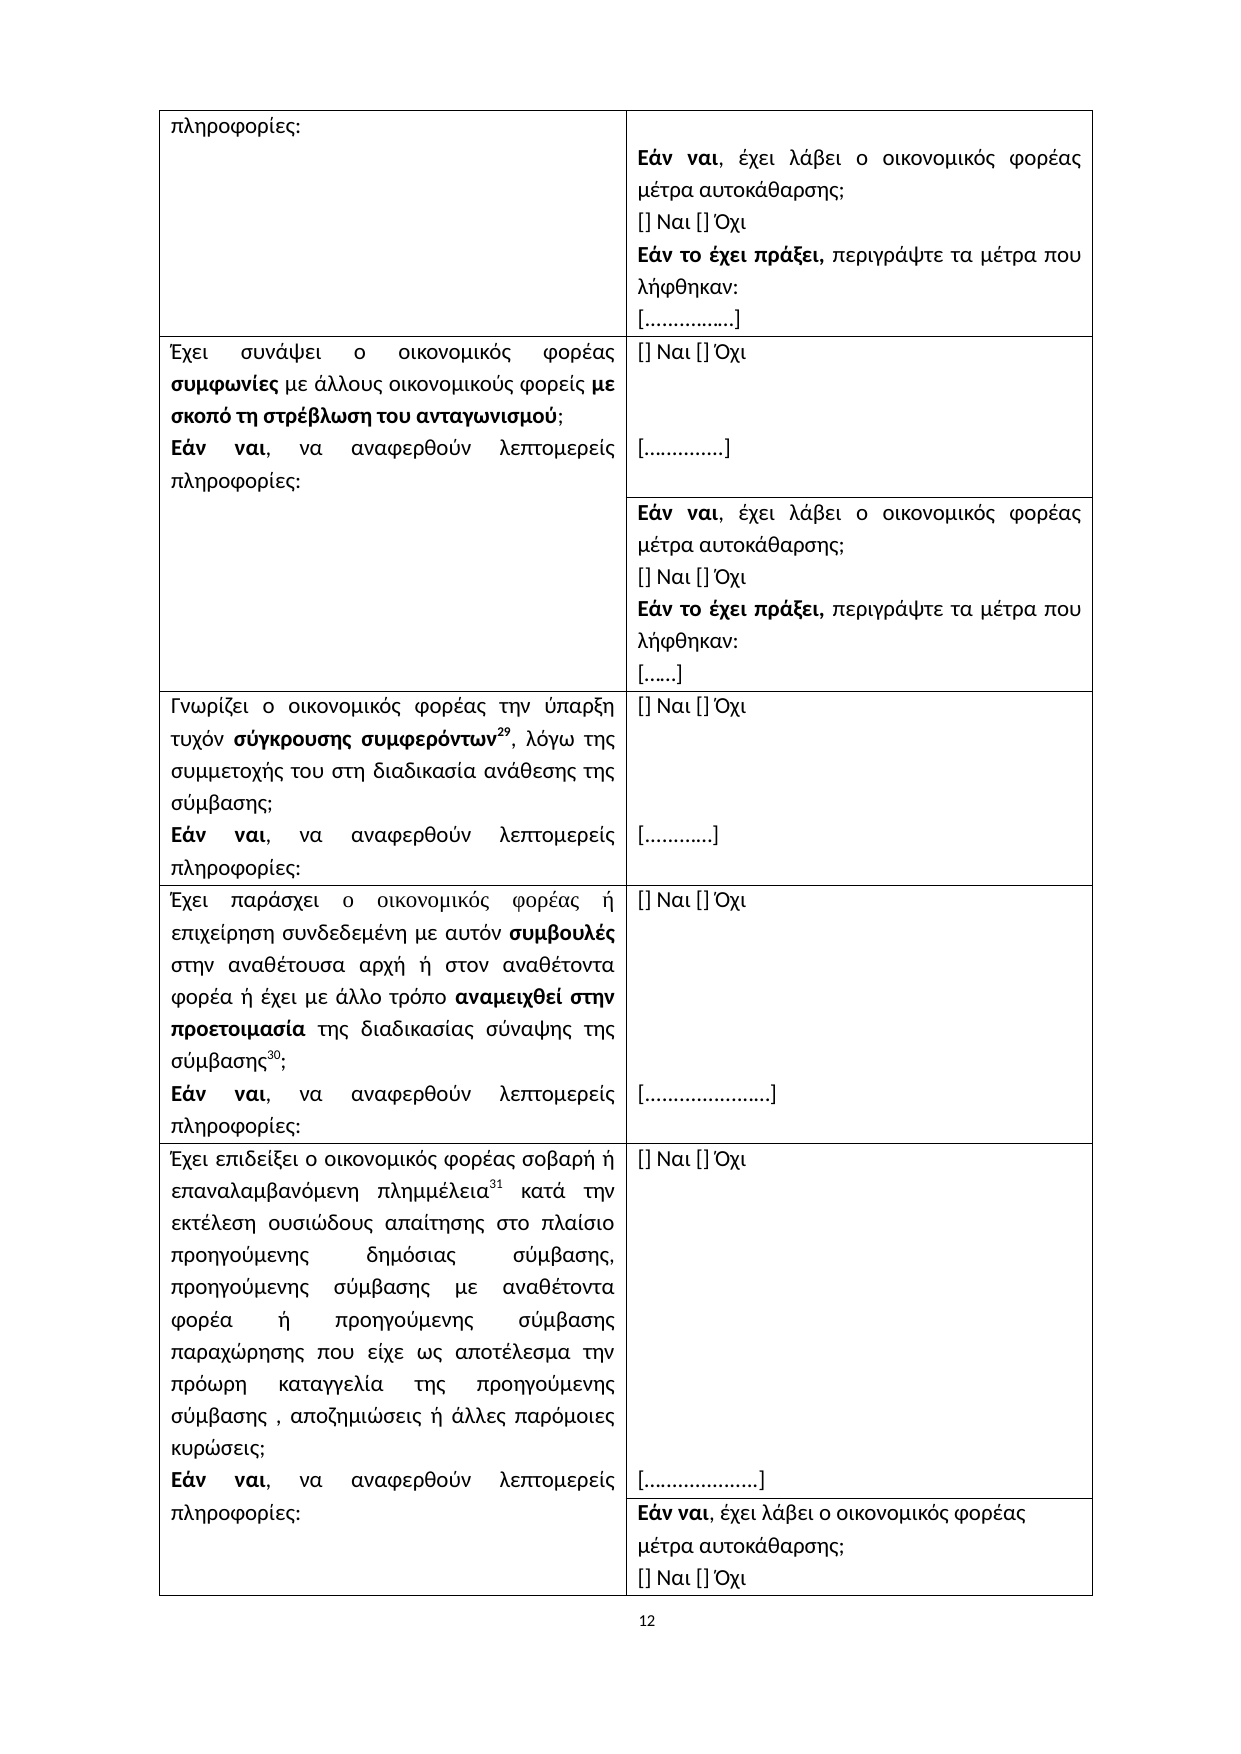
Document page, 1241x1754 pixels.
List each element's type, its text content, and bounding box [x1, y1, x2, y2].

table_cell Έχει παράσχει ο οικονομικός φορέας ή επιχείρηση συνδεδεμένη με αυτόν συμβουλές στην αναθέτουσα αρχή ή στον αναθέτοντα φορέα ή έχει με άλλο τρόπο αναμειχθεί στην προετοιμασία της διαδικασίας σύναψης της σύμβασης; Εάν ναι, να αναφερθούν λεπτομερείς πληροφορίες: [160, 886, 626, 1143]
table_cell Εάν ναι, έχει λάβει ο οικονομικός φορέας μέτρα αυτοκάθαρσης; [] Ναι [] Όχι Εάν το έχει πράξει, περιγράψτε τα μέτρα που λήφθηκαν: [..........……] [627, 111, 1092, 336]
table_cell [] Ναι [] Όχι [.........…] [627, 692, 1092, 884]
table_cell Έχει συνάψει ο οικονομικός φορέας συμφωνίες με άλλους οικονομικούς φορείς με σκοπό τη στρέβλωση του ανταγωνισμού; Εάν ναι, να αναφερθούν λεπτομερείς πληροφορίες: [160, 337, 626, 691]
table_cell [627, 1499, 1092, 1595]
table_cell [] Ναι [] Όχι [….................] [627, 1144, 1092, 1497]
table_cell Εάν ναι, έχει λάβει ο οικονομικός φορέας μέτρα αυτοκάθαρσης; [] Ναι [] Όχι Εάν το έχει πράξει, περιγράψτε τα μέτρα που λήφθηκαν: [……] [627, 498, 1092, 691]
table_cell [160, 111, 626, 336]
table_cell Έχει επιδείξει ο οικονομικός φορέας σοβαρή ή επαναλαμβανόμενη πλημμέλεια κατά την εκτέλεση ουσιώδους απαίτησης στο πλαίσιο προηγούμενης δημόσιας σύμβασης, προηγούμενης σύμβασης με αναθέτοντα φορέα ή προηγούμενης σύμβασης παραχώρησης που είχε ως αποτέλεσμα την πρόωρη καταγγελία της προηγούμενης σύμβασης , αποζημιώσεις ή άλλες παρόμοιες κυρώσεις; Εάν ναι, να αναφερθούν λεπτομερείς πληροφορίες: [160, 1144, 626, 1595]
table_cell [] Ναι [] Όχι […...........] [627, 337, 1092, 497]
table_cell [] Ναι [] Όχι [...................…] [627, 886, 1092, 1143]
table_cell Γνωρίζει ο οικονομικός φορέας την ύπαρξη τυχόν σύγκρουσης συμφερόντων, λόγω της συμμετοχής του στη διαδικασία ανάθεσης της σύμβασης; Εάν ναι, να αναφερθούν λεπτομερείς πληροφορίες: [160, 692, 626, 884]
